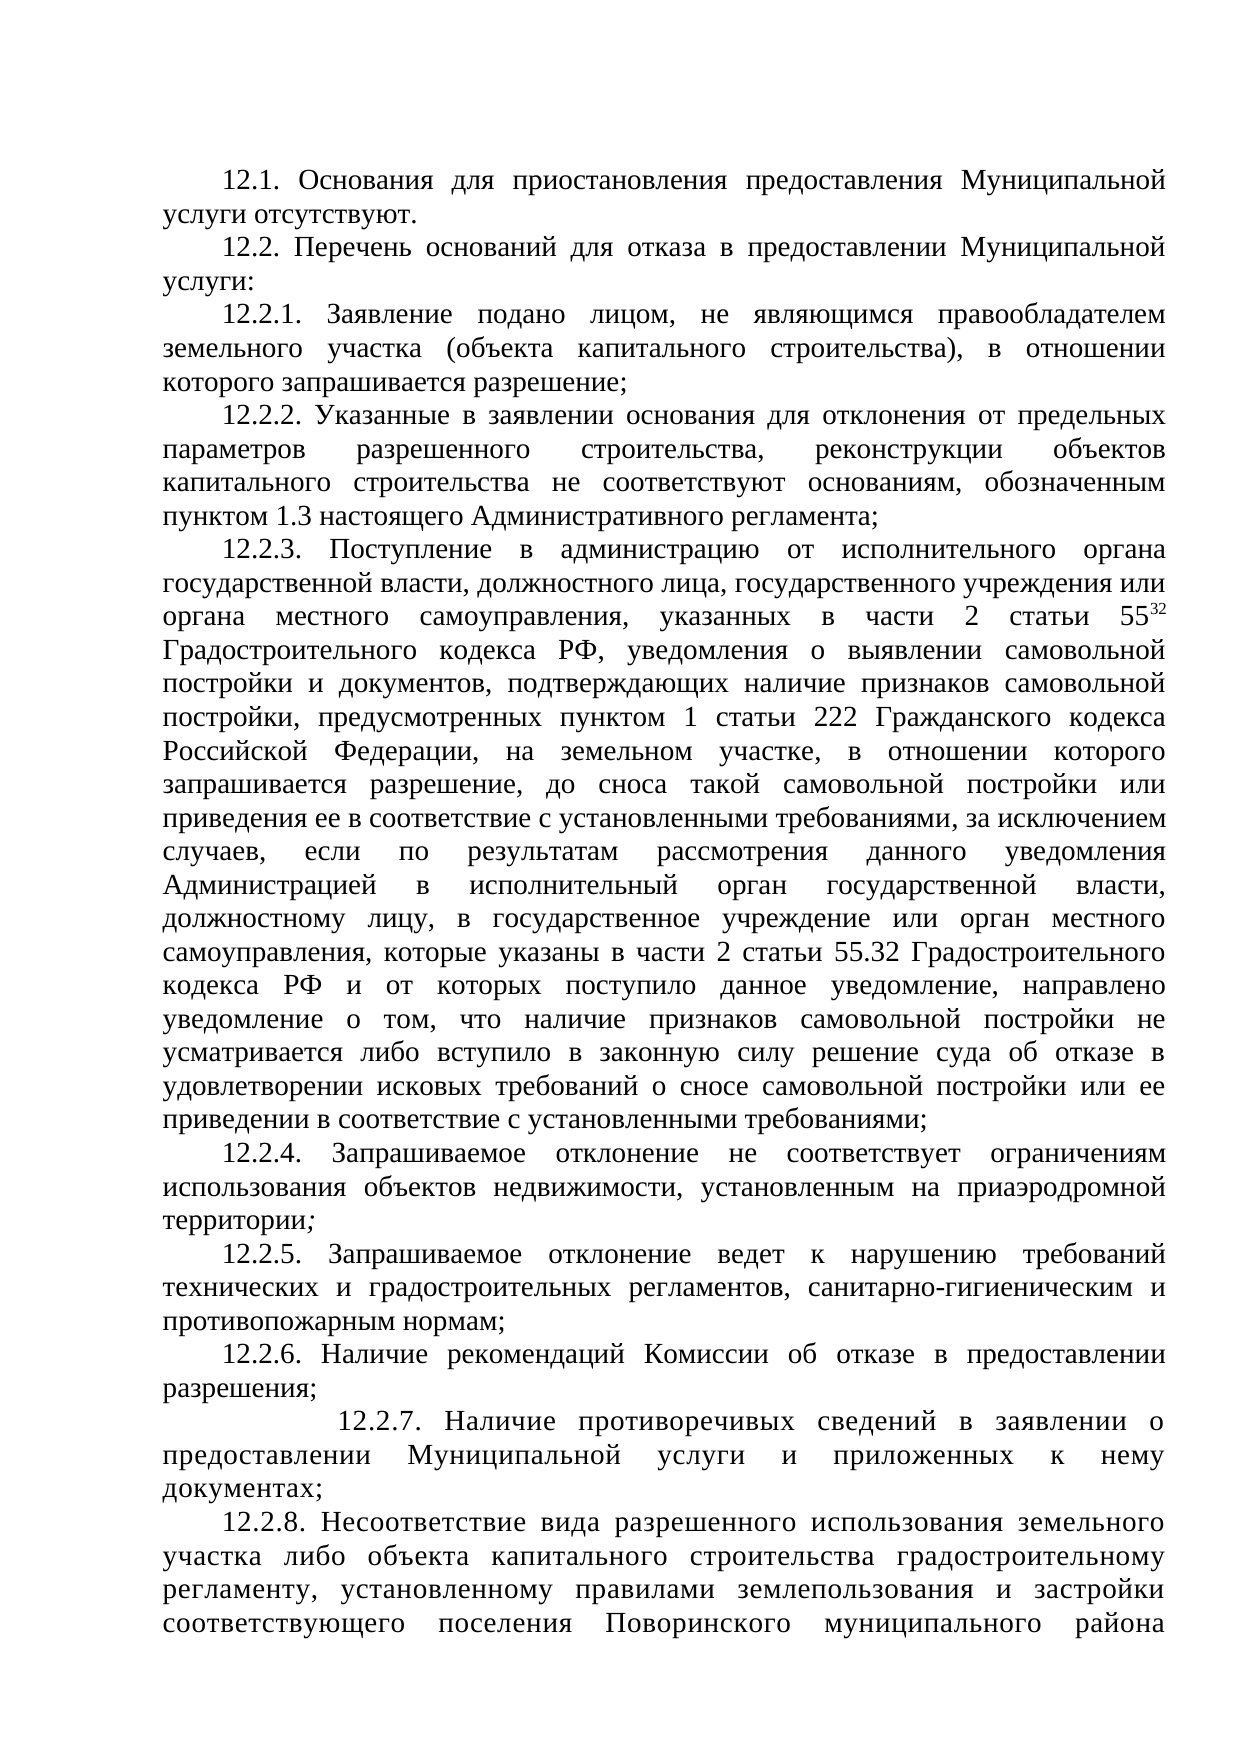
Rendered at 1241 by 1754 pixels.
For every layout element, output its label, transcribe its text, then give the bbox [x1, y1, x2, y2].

text 12.1. Основания для приостановления предоставления Муниципальной услуги отсутствуют. [162, 162, 1167, 229]
text 12.2.6. Наличие рекомендаций Комиссии об отказе в предоставлении разрешения; [162, 1336, 1167, 1403]
text 12.2.3. Поступление в администрацию от исполнительного органа государственной власти, должностного лица, государственного учреждения или органа местного самоуправления, указанных в части 2 статьи 5532 Градостроительного кодекса РФ, уведомления о выявлении самовольной постройки и документов, подтверждающих наличие признаков самовольной постройки, предусмотренных пунктом 1 статьи 222 Гражданского кодекса Российской Федерации, на земельном участке, в отношении которого запрашивается разрешение, до сноса такой самовольной постройки или приведения ее в соответствие с установленными требованиями, за исключением случаев, если по результатам рассмотрения данного уведомления Администрацией в исполнительный орган государственной власти, должностному лицу, в государственное учреждение или орган местного самоуправления, которые указаны в части 2 статьи 55.32 Градостроительного кодекса РФ и от которых поступило данное уведомление, направлено уведомление о том, что наличие признаков самовольной постройки не усматривается либо вступило в законную силу решение суда об отказе в удовлетворении исковых требований о сносе самовольной постройки или ее приведении в соответствие с установленными требованиями; [162, 531, 1167, 1135]
text 12.2.7. Наличие противоречивых сведений в заявлении о предоставлении Муниципальной услуги и приложенных к нему документах; [162, 1403, 1167, 1504]
text 12.2.5. Запрашиваемое отклонение ведет к нарушению требований технических и градостроительных регламентов, санитарно-гигиеническим и противопожарным нормам; [162, 1236, 1167, 1336]
text 12.2.4. Запрашиваемое отклонение не соответствует ограничениям использования объектов недвижимости, установленным на приаэродромной территории; [162, 1135, 1167, 1236]
text 12.2.2. Указанные в заявлении основания для отклонения от предельных параметров разрешенного строительства, реконструкции объектов капитального строительства не соответствуют основаниям, обозначенным пунктом 1.3 настоящего Административного регламента; [162, 397, 1167, 531]
text 12.2.1. Заявление подано лицом, не являющимся правообладателем земельного участка (объекта капитального строительства), в отношении которого запрашивается разрешение; [162, 297, 1167, 397]
text 12.2. Перечень оснований для отказа в предоставлении Муниципальной услуги: [162, 229, 1167, 297]
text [162, 1504, 1167, 1638]
